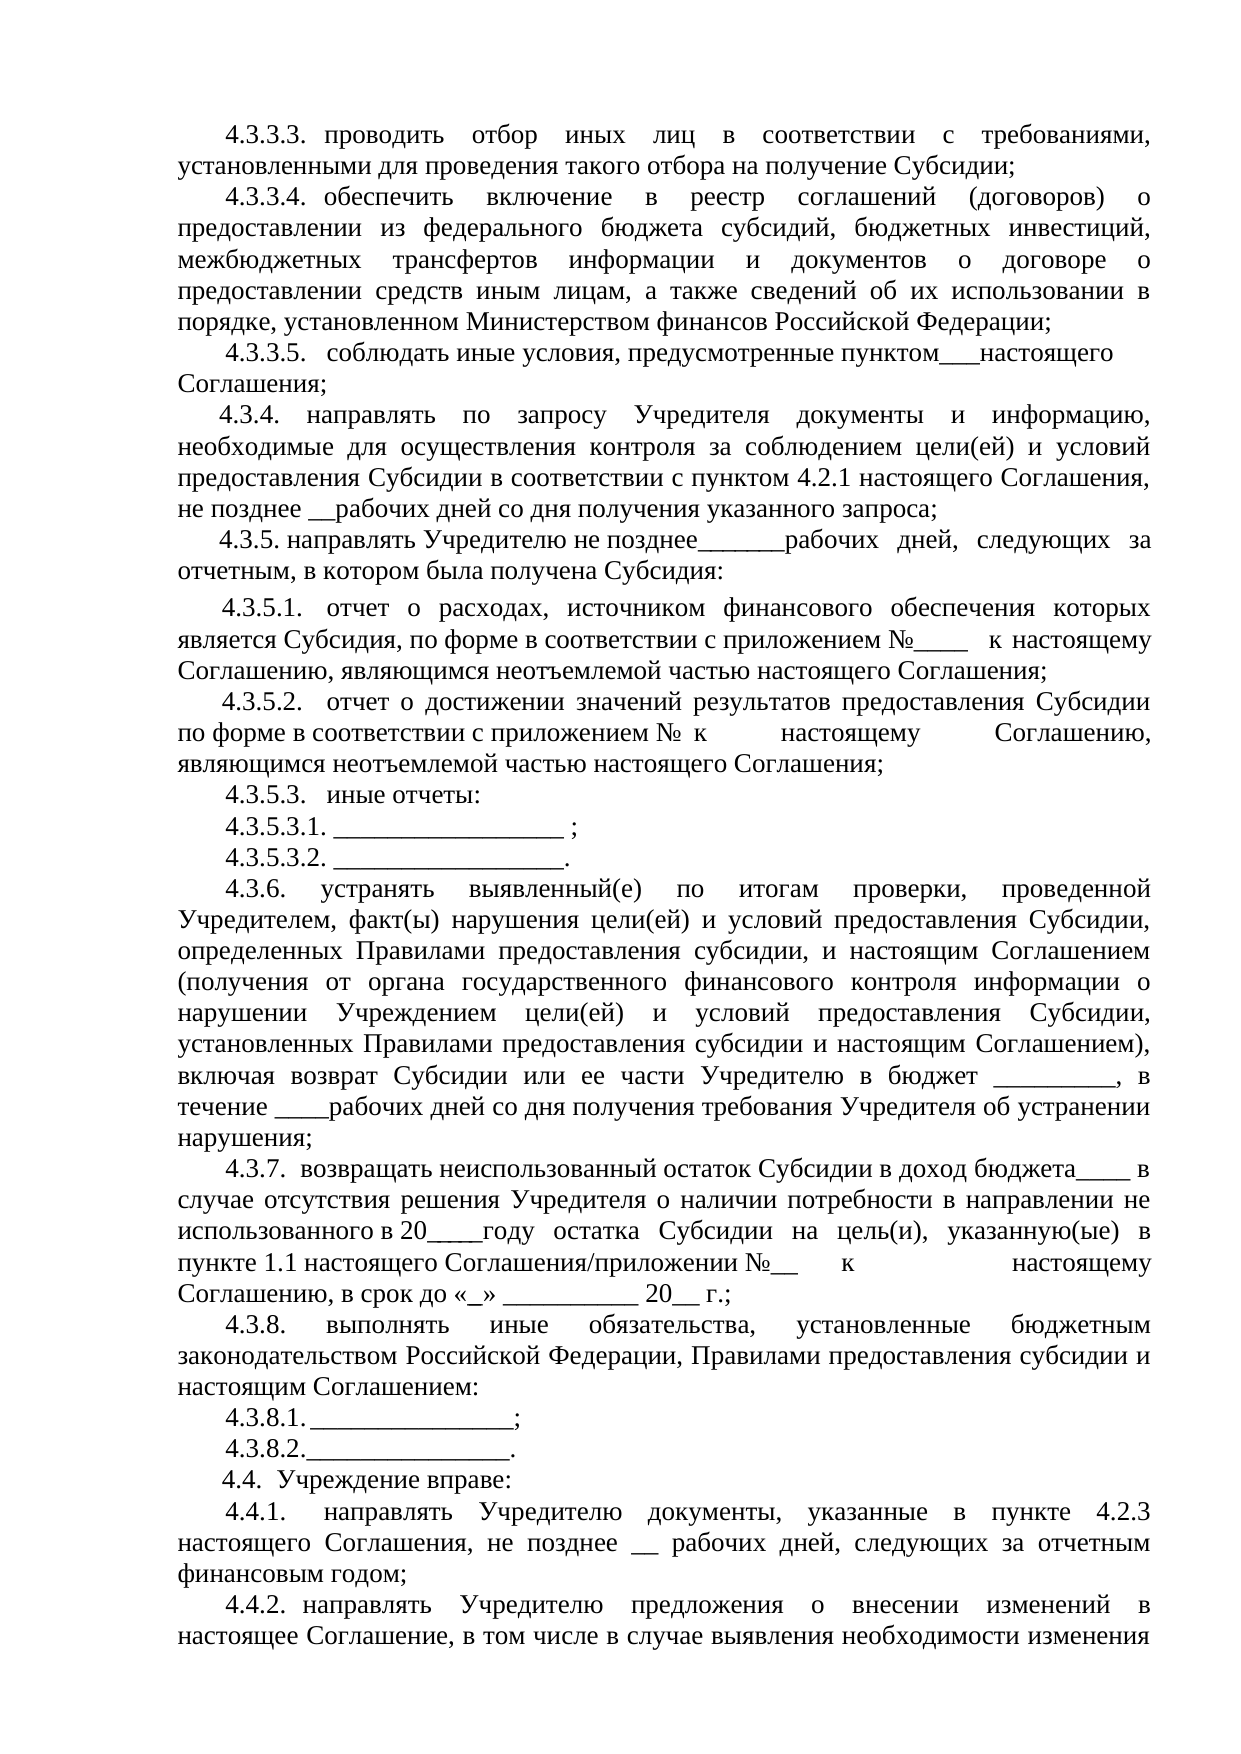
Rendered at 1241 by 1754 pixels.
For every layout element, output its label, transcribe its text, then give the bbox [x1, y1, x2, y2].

text Соглашения; [177, 367, 1152, 398]
list возвращать неиспользованный остаток Субсидии в доход бюджета____ в [225, 1152, 1152, 1183]
list отчет о расходах, источником финансового обеспечения которых является Субсидия, по форме в соответствии с приложением №____ к настоящему Соглашению, являющимся неотъемлемой частью настоящего Соглашения; [177, 592, 1152, 685]
list направлять Учредителю документы, указанные в пункте 4.2.3 настоящего Соглашения, не позднее __ рабочих дней, следующих за отчетным финансовым годом; [177, 1495, 1152, 1588]
text 4.3.5. направлять Учредителю не позднее рабочих дней, следующих за отчетным, в котором была получена Субсидия: [177, 523, 1152, 585]
text 4.3.4. направлять по запросу Учредителя документы и информацию, необходимые для осуществления контроля за соблюдением цели(ей) и условий предоставления Субсидии в соответствии с пунктом 4.2.1 настоящего Соглашения, не позднее __рабочих дней со дня получения указанного запроса; [177, 398, 1152, 523]
text 4.3.8. выполнять иные обязательства, установленные бюджетным законодательством Российской Федерации, Правилами предоставления субсидии и настоящим Соглашением: [177, 1308, 1152, 1401]
text 4.3.5.3.1. _________________ ; [225, 809, 1152, 841]
list проводить отбор иных лиц в соответствии с требованиями, установленными для проведения такого отбора на получение Субсидии; [177, 118, 1152, 180]
text 4.3.5.3.2. _________________. [177, 841, 1152, 872]
text случае отсутствия решения Учредителя о наличии потребности в направлении не использованного в 20 году остатка Субсидии на цель(и), указанную(ые) в пункте 1.1 настоящего Соглашения/приложении №__ к настоящему Соглашению, в срок до « » __________ 20__ г.; [177, 1183, 1152, 1308]
list обеспечить включение в реестр соглашений (договоров) о предоставлении из федерального бюджета субсидий, бюджетных инвестиций, межбюджетных трансфертов информации и документов о договоре о предоставлении средств иным лицам, а также сведений об их использовании в порядке, установленном Министерством финансов Российской Федерации; [177, 180, 1152, 336]
list _______________; [177, 1401, 1152, 1432]
list отчет о достижении значений результатов предоставления Субсидии по форме в соответствии с приложением № к настоящему Соглашению, являющимся неотъемлемой частью настоящего Соглашения; [177, 685, 1152, 778]
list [177, 1588, 1152, 1651]
text 4.3.6. устранять выявленный(е) по итогам проверки, проведенной Учредителем, факт(ы) нарушения цели(ей) и условий предоставления Субсидии, определенных Правилами предоставления субсидии, и настоящим Соглашением (получения от органа государственного финансового контроля информации о нарушении Учреждением цели(ей) и условий предоставления Субсидии, установленных Правилами предоставления субсидии и настоящим Соглашением), включая возврат Субсидии или ее части Учредителю в бюджет _________, в течение ____рабочих дней со дня получения требования Учредителя об устранении нарушения; [177, 872, 1152, 1152]
list соблюдать иные условия, предусмотренные пунктом___настоящего [177, 336, 1152, 367]
list Учреждение вправе: [222, 1464, 1152, 1495]
text 4.3.8.2._______________. [177, 1432, 1152, 1464]
list иные отчеты: [177, 778, 1152, 809]
